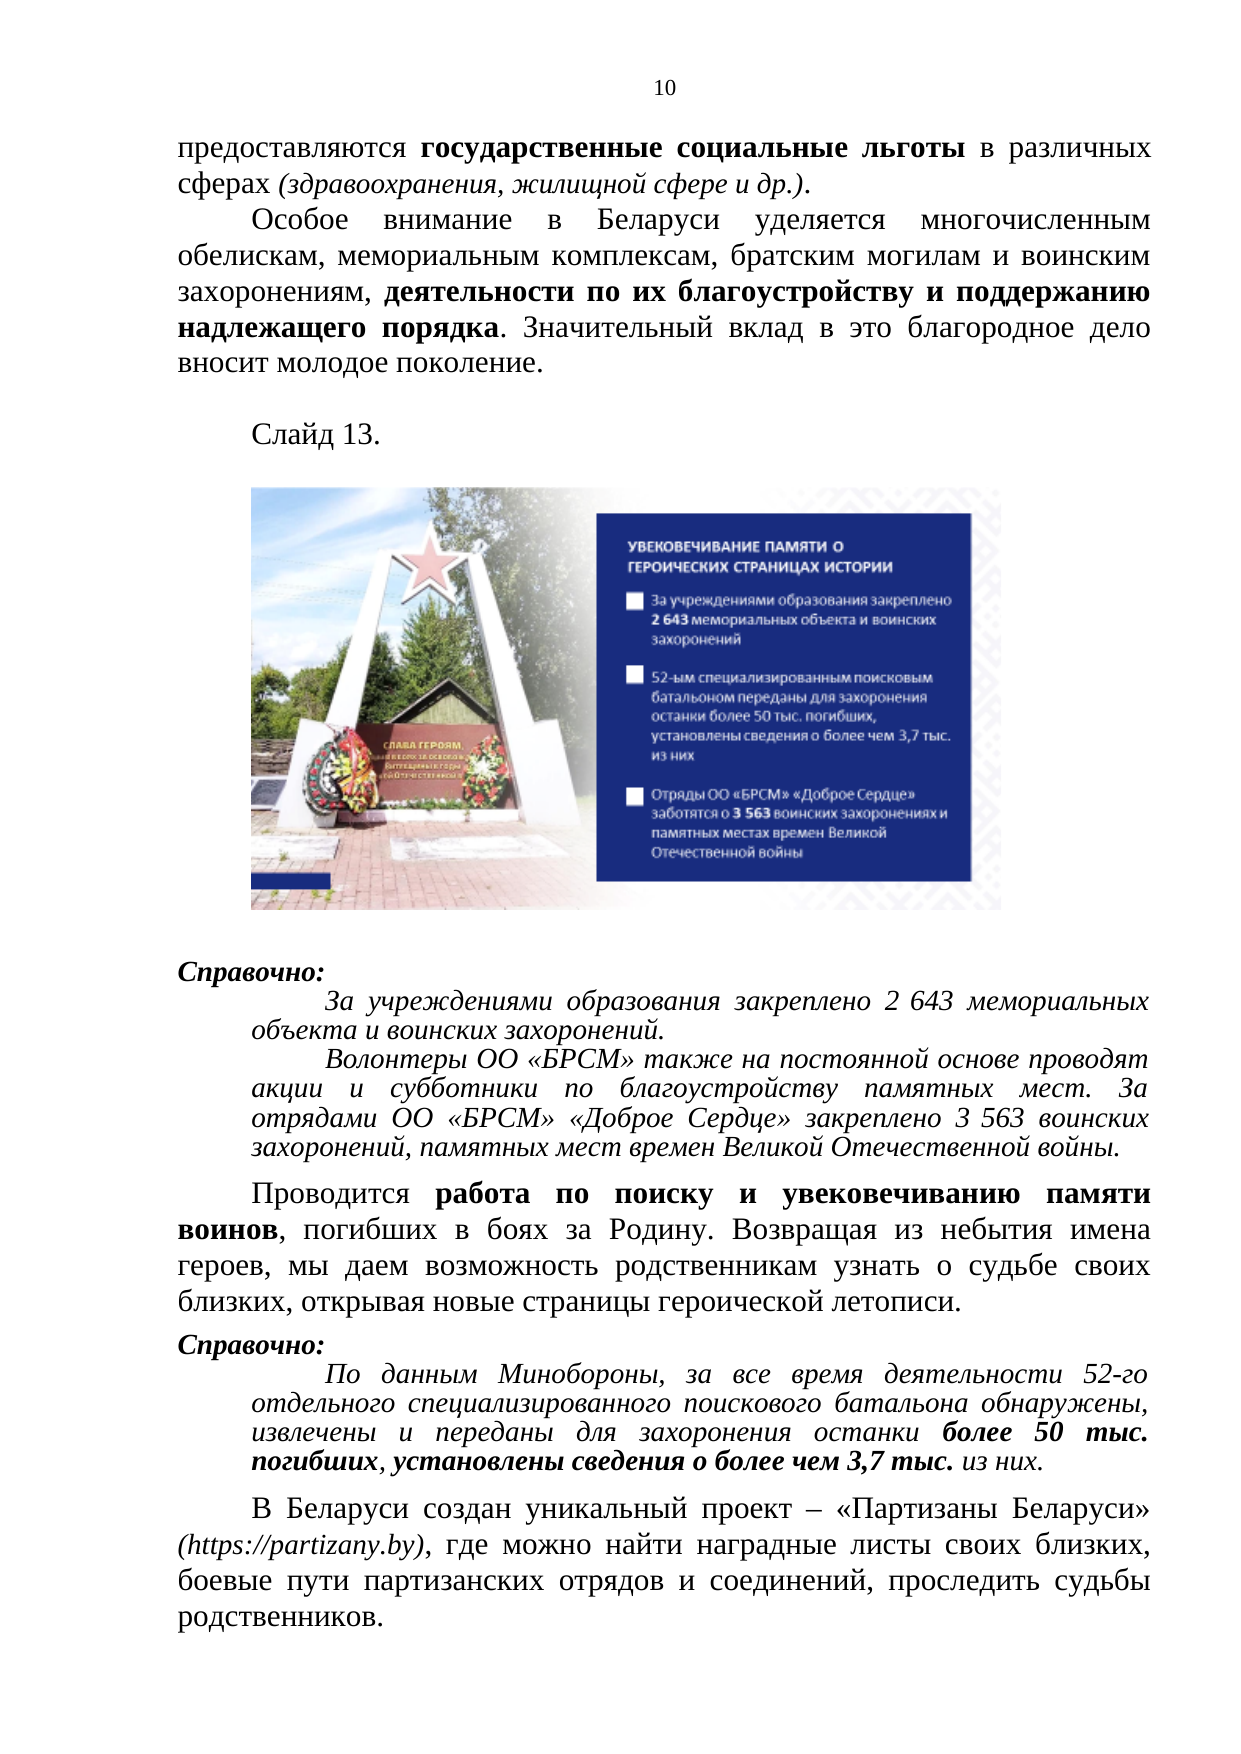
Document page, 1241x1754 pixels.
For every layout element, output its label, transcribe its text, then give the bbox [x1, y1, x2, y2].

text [177, 128, 1152, 200]
text Волонтеры ОО «БРСМ» также на постоянной основе проводят акции и субботники по благоустройству памятных мест. За отрядами ОО «БРСМ» «Доброе Сердце» закреплено 3 563 воинских захоронений, памятных мест времен Великой Отечественной войны. [251, 1045, 1152, 1162]
text Проводится работа по поиску и увековечиванию памяти воинов, погибших в боях за Родину. Возвращая из небытия имена героев, мы даем возможность родственникам узнать о судьбе своих близких, открывая новые страницы героической летописи. [177, 1174, 1152, 1318]
text Особое внимание в Беларуси уделяется многочисленным обелискам, мемориальным комплексам, братским могилам и воинским захоронениям, деятельности по их благоустройству и поддержанию надлежащего порядка. Значительный вклад в это благородное дело вносит молодое поколение. [177, 200, 1152, 380]
text По данным Минобороны, за все время деятельности 52-го отдельного специализированного поискового батальона обнаружены, извлечены и переданы для захоронения останки более 50 тыс. погибших, установлены сведения о более чем 3,7 тыс. из них. [251, 1360, 1152, 1477]
text За учреждениями образования закреплено 2 643 мемориальных объекта и воинских захоронений. [251, 987, 1152, 1045]
text Справочно: [177, 1331, 1152, 1360]
text В Беларуси создан уникальный проект – «Партизаны Беларуси» (https://partizany.by), где можно найти наградные листы своих близких, боевые пути партизанских отрядов и соединений, проследить судьбы родственников. [177, 1489, 1152, 1633]
text Справочно: [177, 958, 1152, 987]
picture [251, 487, 1002, 910]
text Слайд 13. [177, 416, 1152, 452]
